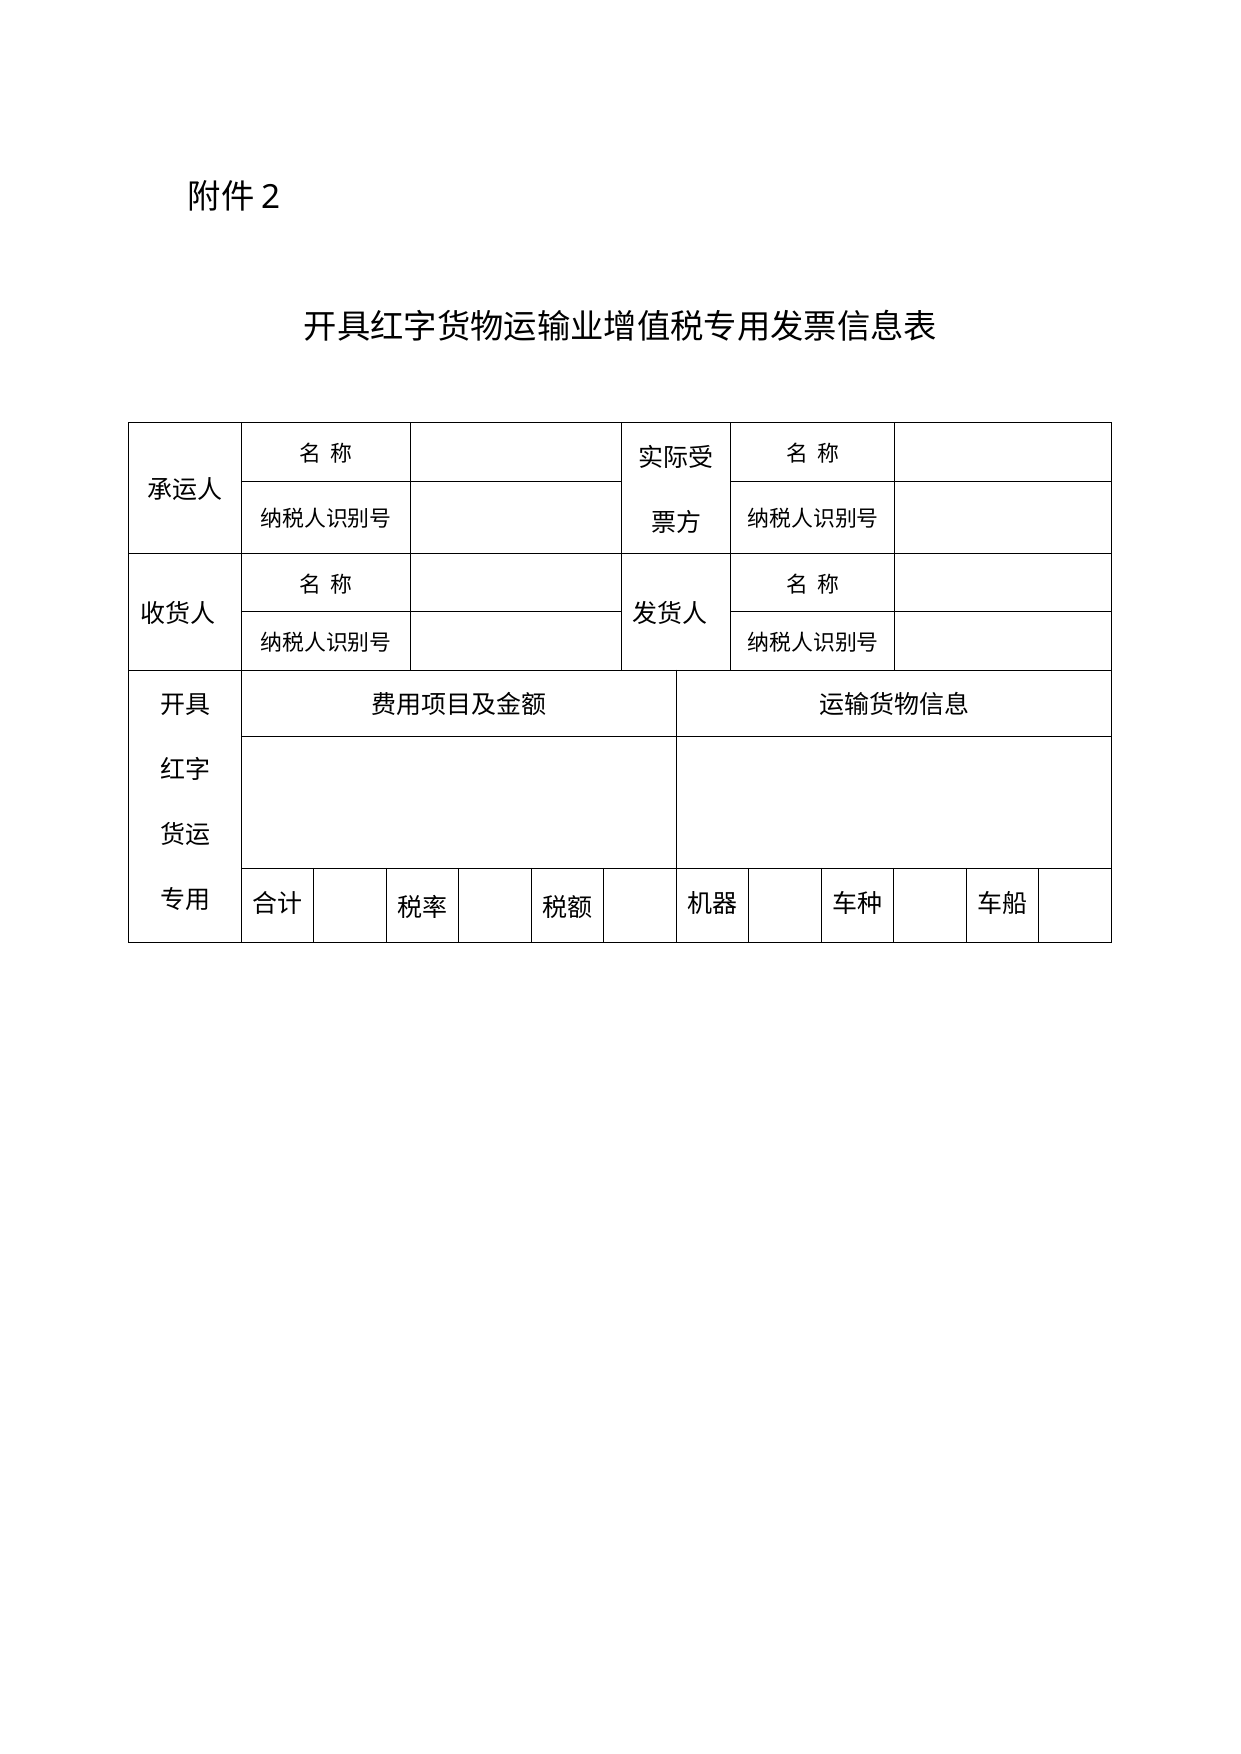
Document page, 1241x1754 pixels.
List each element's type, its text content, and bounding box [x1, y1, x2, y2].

table_cell 费用项目及金额 [242, 671, 676, 736]
table_cell [242, 737, 676, 868]
table_cell [459, 869, 531, 942]
table_cell 纳税人识别号 [731, 612, 894, 669]
table_header 实际受票方 [622, 423, 730, 553]
table_cell 收货人 [129, 554, 241, 669]
table_cell 车种车号 [822, 869, 893, 942]
table_header [895, 423, 1111, 481]
table_cell 名 称 [242, 554, 410, 611]
text 附件2 [187, 162, 1053, 227]
table_cell 纳税人识别号 [731, 482, 894, 553]
table_cell 税额 [532, 869, 603, 942]
table_cell [411, 612, 621, 669]
table_header 承运人 [129, 423, 241, 553]
text 开具红字货物运输业增值税专用发票信息表 [187, 292, 1053, 357]
table_cell 纳税人识别号 [242, 612, 410, 669]
table_cell [895, 554, 1111, 611]
table_cell 税率 [387, 869, 458, 942]
table_cell [411, 482, 621, 553]
table_cell [677, 737, 1111, 868]
table_cell 机器编号 [677, 869, 748, 942]
table_cell [1039, 869, 1111, 942]
table_cell 发货人 [622, 554, 730, 669]
table_cell 合计金额 [242, 869, 313, 942]
table_cell [411, 554, 621, 611]
table_cell [314, 869, 386, 942]
table_cell 运输货物信息 [677, 671, 1111, 736]
table_cell 名 称 [731, 554, 894, 611]
table_cell [604, 869, 676, 942]
table_cell 纳税人识别号 [242, 482, 410, 553]
table_header 名 称 [242, 423, 410, 481]
table_cell [749, 869, 821, 942]
table_cell 车船吨位 [967, 869, 1038, 942]
table_header 名 称 [731, 423, 894, 481]
table_cell 开具 红字 货运 专用 发票 内容 [129, 671, 241, 942]
table_cell [894, 869, 966, 942]
table_cell [895, 482, 1111, 553]
table_cell [895, 612, 1111, 669]
table_header [411, 423, 621, 481]
